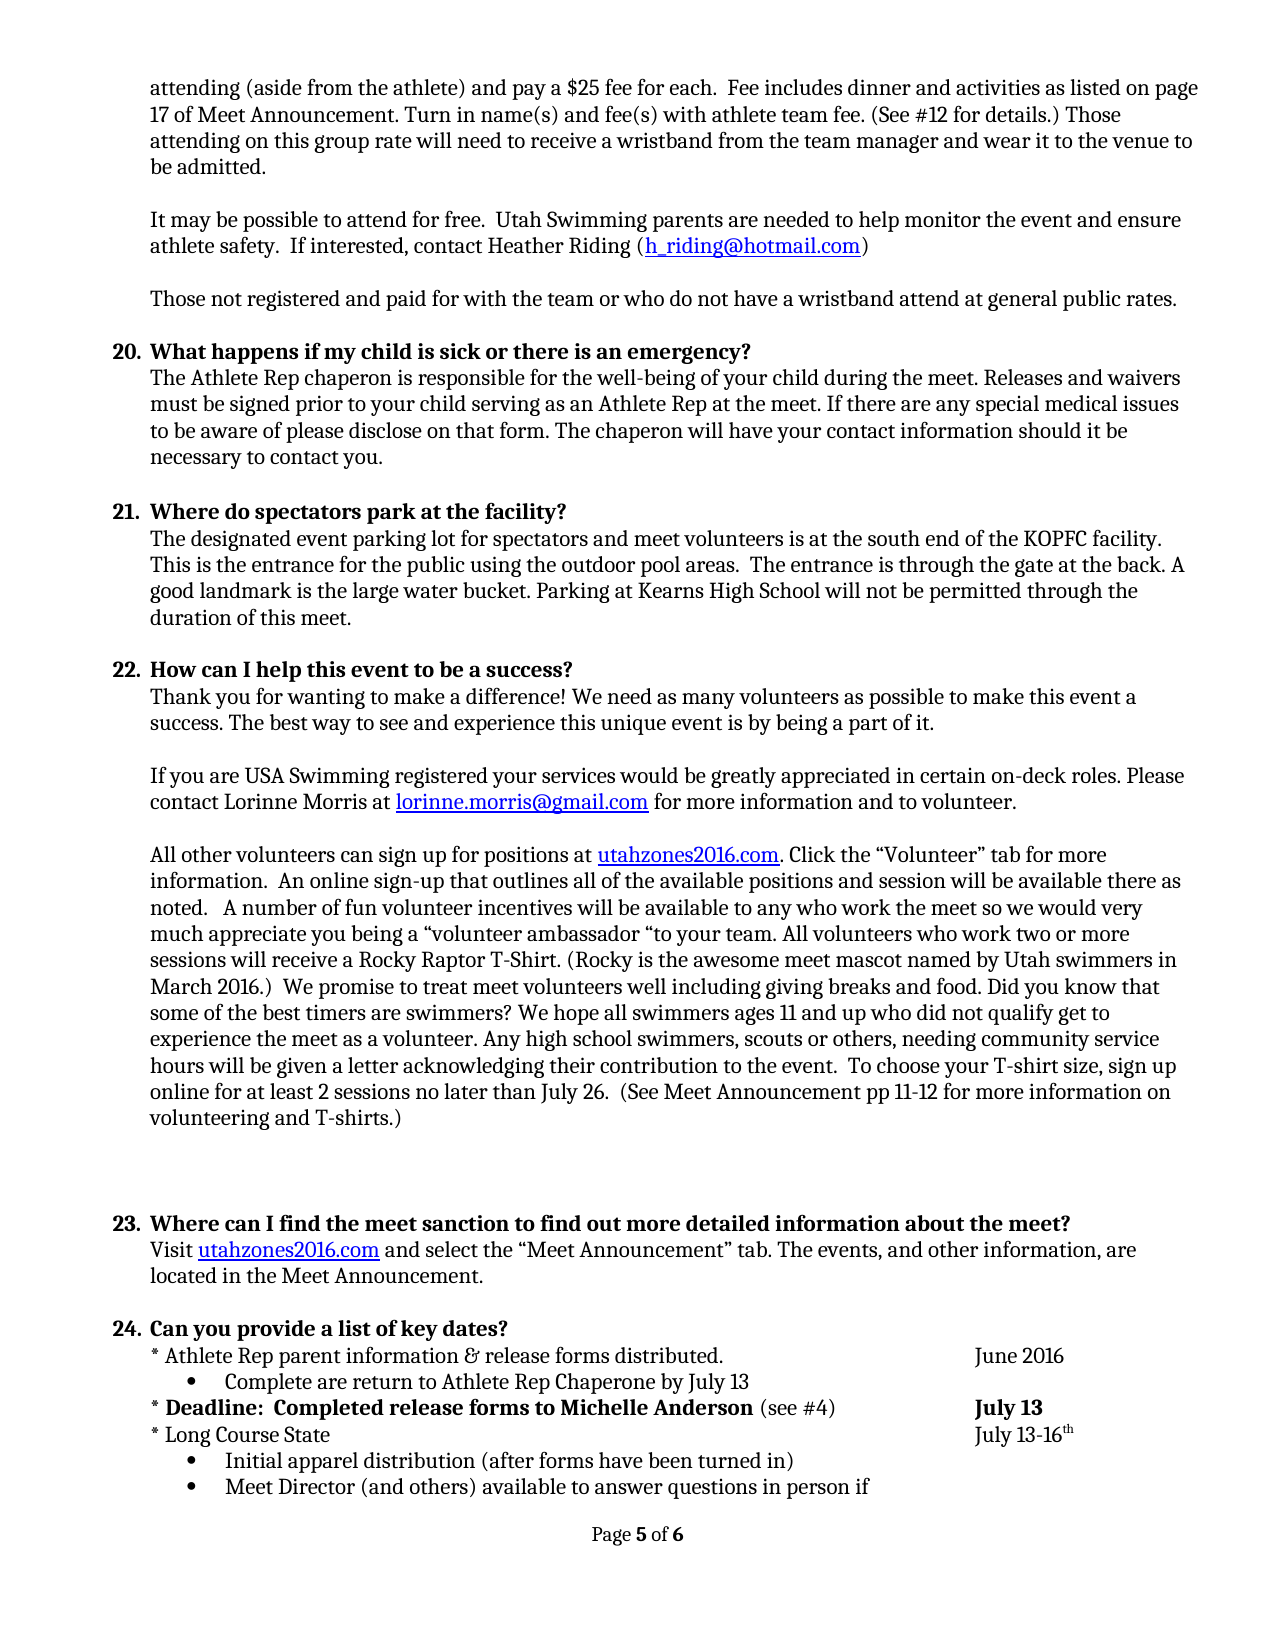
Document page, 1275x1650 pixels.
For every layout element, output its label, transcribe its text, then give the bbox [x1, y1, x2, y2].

list * Deadline: Completed release forms to Michelle Anderson (see #4) July 13 [150, 1395, 1200, 1421]
list It may be possible to attend for free. Utah Swimming parents are needed to help monitor the event and ensure athlete safety. If interested, contact Heather Riding (h_riding@hotmail.com) [150, 207, 1200, 259]
list Where do spectators park at the facility? [112, 499, 1200, 525]
list * Athlete Rep parent information & release forms distributed. June 2016 [150, 1342, 1200, 1369]
list Those not registered and paid for with the team or who do not have a wristband attend at general public rates. [150, 286, 1200, 312]
list Visit utahzones2016.com and select the “Meet Announcement” tab. The events, and other information, are located in the Meet Announcement. [150, 1237, 1200, 1290]
list The designated event parking lot for spectators and meet volunteers is at the south end of the KOPFC facility. This is the entrance for the public using the outdoor pool areas. The entrance is through the gate at the back. A good landmark is the large water bucket. Parking at Kearns High School will not be permitted through the duration of this meet. [150, 525, 1200, 631]
list Thank you for wanting to make a difference! We need as many volunteers as possible to make this event a success. The best way to see and experience this unique event is by being a part of it. [150, 683, 1200, 736]
list Meet Director (and others) available to answer questions in person if [187, 1474, 1200, 1501]
list The Athlete Rep chaperon is responsible for the well-being of your child during the meet. Releases and waivers must be signed prior to your child serving as an Athlete Rep at the meet. If there are any special medical issues to be aware of please disclose on that form. The chaperon will have your contact information should it be necessary to contact you. [150, 365, 1200, 470]
list Initial apparel distribution (after forms have been turned in) [187, 1448, 1200, 1474]
list How can I help this event to be a success? [112, 657, 1200, 683]
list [150, 75, 1200, 180]
list All other volunteers can sign up for positions at utahzones2016.com. Click the “Volunteer” tab for more information. An online sign-up that outlines all of the available positions and session will be available there as noted. A number of fun volunteer incentives will be available to any who work the meet so we would very much appreciate you being a “volunteer ambassador “to your team. All volunteers who work two or more sessions will receive a Rocky Raptor T-Shirt. (Rocky is the awesome meet mascot named by Utah swimmers in March 2016.) We promise to treat meet volunteers well including giving breaks and food. Did you know that some of the best timers are swimmers? We hope all swimmers ages 11 and up who did not qualify get to experience the meet as a volunteer. Any high school swimmers, scouts or others, needing community service hours will be given a letter acknowledging their contribution to the event. To choose your T-shirt size, sign up online for at least 2 sessions no later than July 26. (See Meet Announcement pp 11-12 for more information on volunteering and T-shirts.) [150, 842, 1200, 1132]
list Can you provide a list of key dates? [112, 1316, 1200, 1342]
list Where can I find the meet sanction to find out more detailed information about the meet? [112, 1211, 1200, 1237]
list * Long Course State July 13-16th [150, 1421, 1200, 1448]
list If you are USA Swimming registered your services would be greatly appreciated in certain on-deck roles. Please contact Lorinne Morris at lorinne.morris@gmail.com for more information and to volunteer. [150, 763, 1200, 815]
list Complete are return to Athlete Rep Chaperone by July 13 [187, 1369, 1200, 1395]
list What happens if my child is sick or there is an emergency? [112, 338, 1200, 365]
